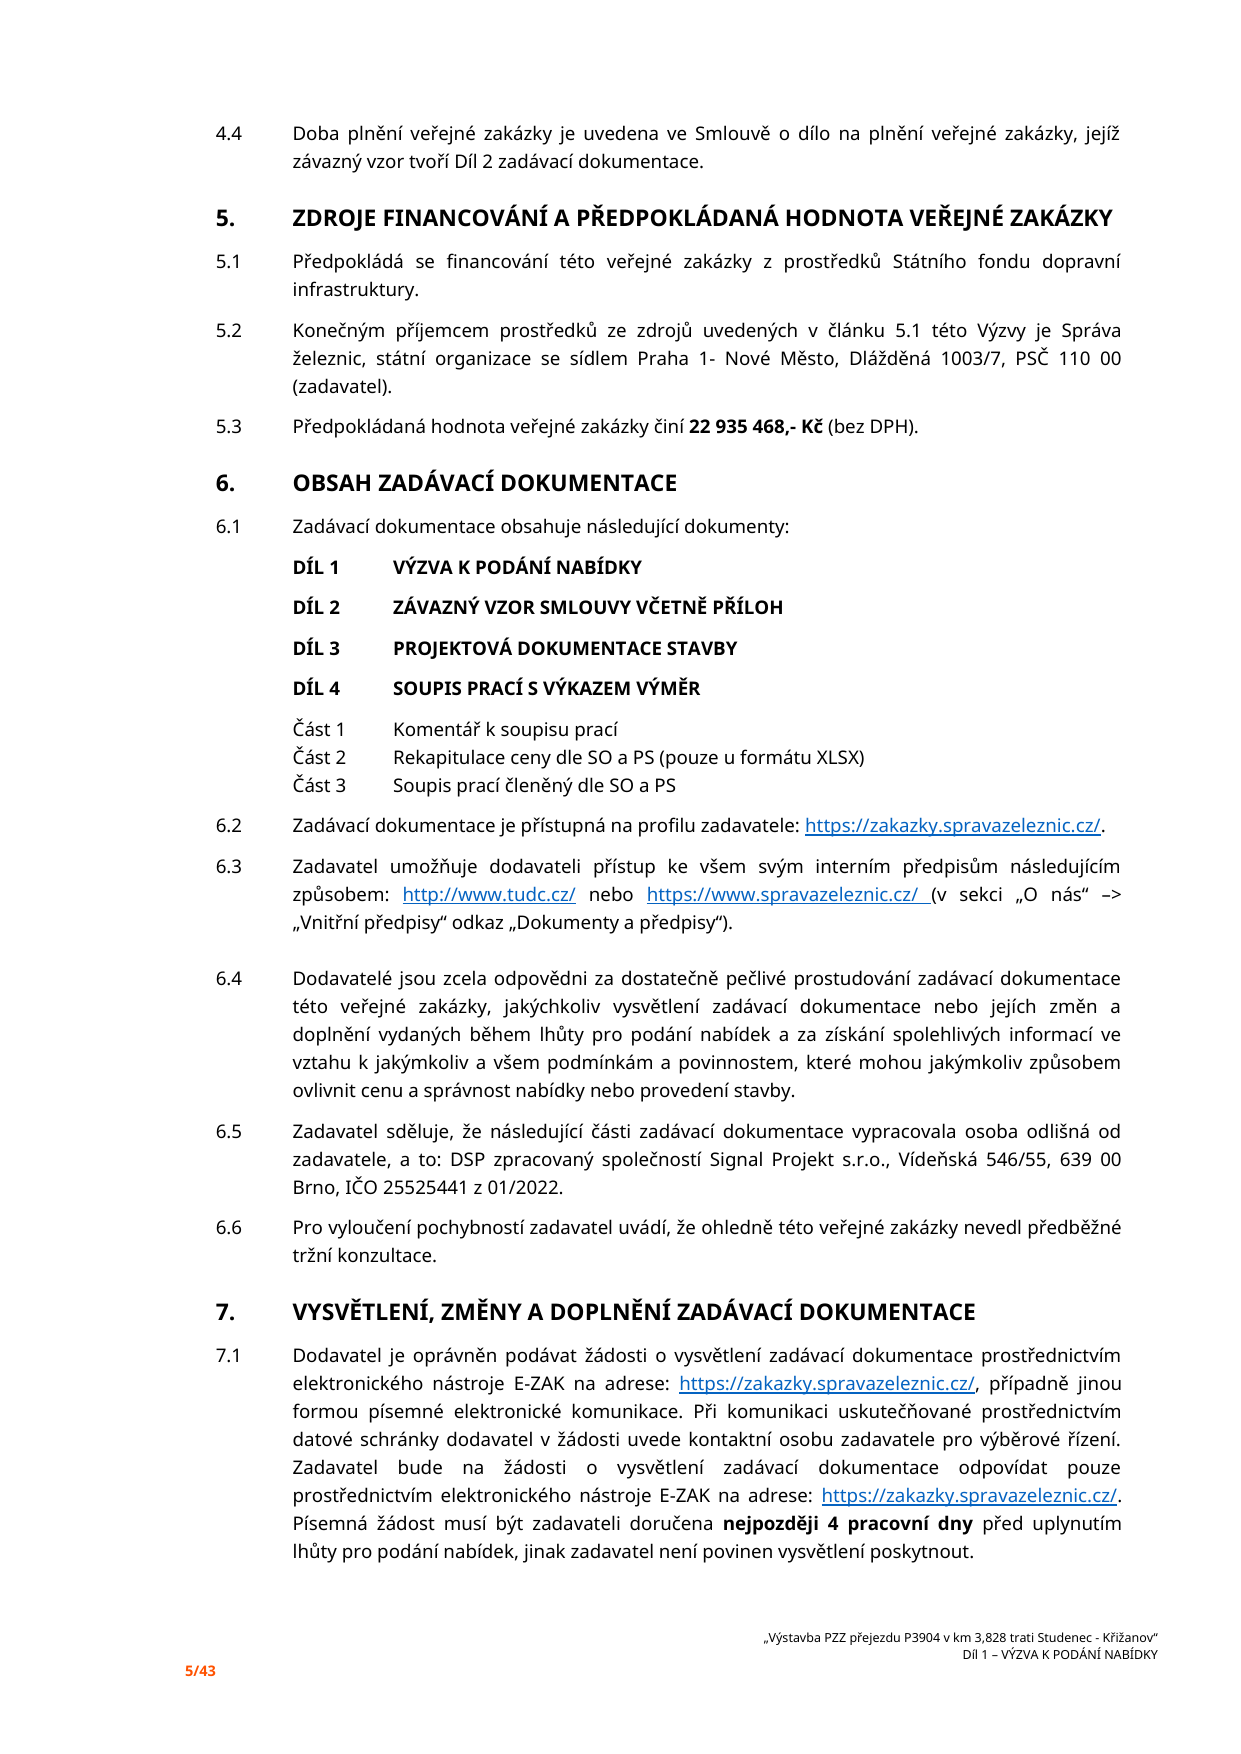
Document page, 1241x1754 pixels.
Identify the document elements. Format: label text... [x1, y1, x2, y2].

text Konečným příjemcem prostředků ze zdrojů uvedených v článku 5.1 této Výzvy je Správa železnic, státní organizace se sídlem Praha 1- Nové Město, Dlážděná 1003/7, PSČ 110 00 (zadavatel). [216, 317, 1122, 399]
text DÍL 2 ZÁVAZNÝ VZOR SMLOUVY VČETNĚ PŘÍLOH [292, 594, 1122, 620]
text Předpokládaná hodnota veřejné zakázky činí 22 935 468,- Kč (bez DPH). [216, 414, 1122, 439]
text Část 2 Rekapitulace ceny dle SO a PS (pouze u formátu XLSX) [292, 744, 1122, 770]
text Část 1 Komentář k soupisu prací [292, 716, 1122, 742]
text ZDROJE FINANCOVÁNÍ A PŘEDPOKLÁDANÁ HODNOTA VEŘEJNÉ ZAKÁZKY [216, 202, 1122, 233]
text Dodavatelé jsou zcela odpovědni za dostatečně pečlivé prostudování zadávací dokumentace této veřejné zakázky, jakýchkoliv vysvětlení zadávací dokumentace nebo jejích změn a doplnění vydaných během lhůty pro podání nabídek a za získání spolehlivých informací ve vztahu k jakýmkoliv a všem podmínkám a povinnostem, které mohou jakýmkoliv způsobem ovlivnit cenu a správnost nabídky nebo provedení stavby. [216, 965, 1122, 1103]
text Doba plnění veřejné zakázky je uvedena ve Smlouvě o dílo na plnění veřejné zakázky, jejíž závazný vzor tvoří Díl 2 zadávací dokumentace. [216, 121, 1122, 174]
text Předpokládá se financování této veřejné zakázky z prostředků Státního fondu dopravní infrastruktury. [216, 248, 1122, 302]
text DÍL 3 PROJEKTOVÁ DOKUMENTACE STAVBY [292, 635, 1122, 661]
text Zadavatel umožňuje dodavateli přístup ke všem svým interním předpisům následujícím způsobem: http://www.tudc.cz/ nebo https://www.spravazeleznic.cz/ (v sekci „O nás“ –> „Vnitřní předpisy“ odkaz „Dokumenty a předpisy“). [216, 853, 1122, 935]
text Část 3 Soupis prací členěný dle SO a PS [292, 772, 1122, 798]
text VYSVĚTLENÍ, ZMĚNY A DOPLNĚNÍ ZADÁVACÍ DOKUMENTACE [216, 1296, 1122, 1327]
text Zadávací dokumentace obsahuje následující dokumenty: [216, 513, 1122, 539]
text Dodavatel je oprávněn podávat žádosti o vysvětlení zadávací dokumentace prostřednictvím elektronického nástroje E-ZAK na adrese: https://zakazky.spravazeleznic.cz/, případně jinou formou písemné elektronické komunikace. Při komunikaci uskutečňované prostřednictvím datové schránky dodavatel v žádosti uvede kontaktní osobu zadavatele pro výběrové řízení. Zadavatel bude na žádosti o vysvětlení zadávací dokumentace odpovídat pouze prostřednictvím elektronického nástroje E-ZAK na adrese: https://zakazky.spravazeleznic.cz/. Písemná žádost musí být zadavateli doručena nejpozději 4 pracovní dny před uplynutím lhůty pro podání nabídek, jinak zadavatel není povinen vysvětlení poskytnout. [216, 1342, 1122, 1564]
text Zadavatel sděluje, že následující části zadávací dokumentace vypracovala osoba odlišná od zadavatele, a to: DSP zpracovaný společností Signal Projekt s.r.o., Vídeňská 546/55, 639 00 Brno, IČO 25525441 z 01/2022. [216, 1118, 1122, 1199]
text Zadávací dokumentace je přístupná na profilu zadavatele: https://zakazky.spravazeleznic.cz/. [216, 813, 1122, 838]
text Pro vyloučení pochybností zadavatel uvádí, že ohledně této veřejné zakázky nevedl předběžné tržní konzultace. [216, 1214, 1122, 1268]
text DÍL 1 VÝZVA K PODÁNÍ NABÍDKY [292, 554, 1122, 579]
text OBSAH ZADÁVACÍ DOKUMENTACE [216, 467, 1122, 498]
text DÍL 4 SOUPIS PRACÍ S VÝKAZEM VÝMĚR [292, 676, 1122, 701]
